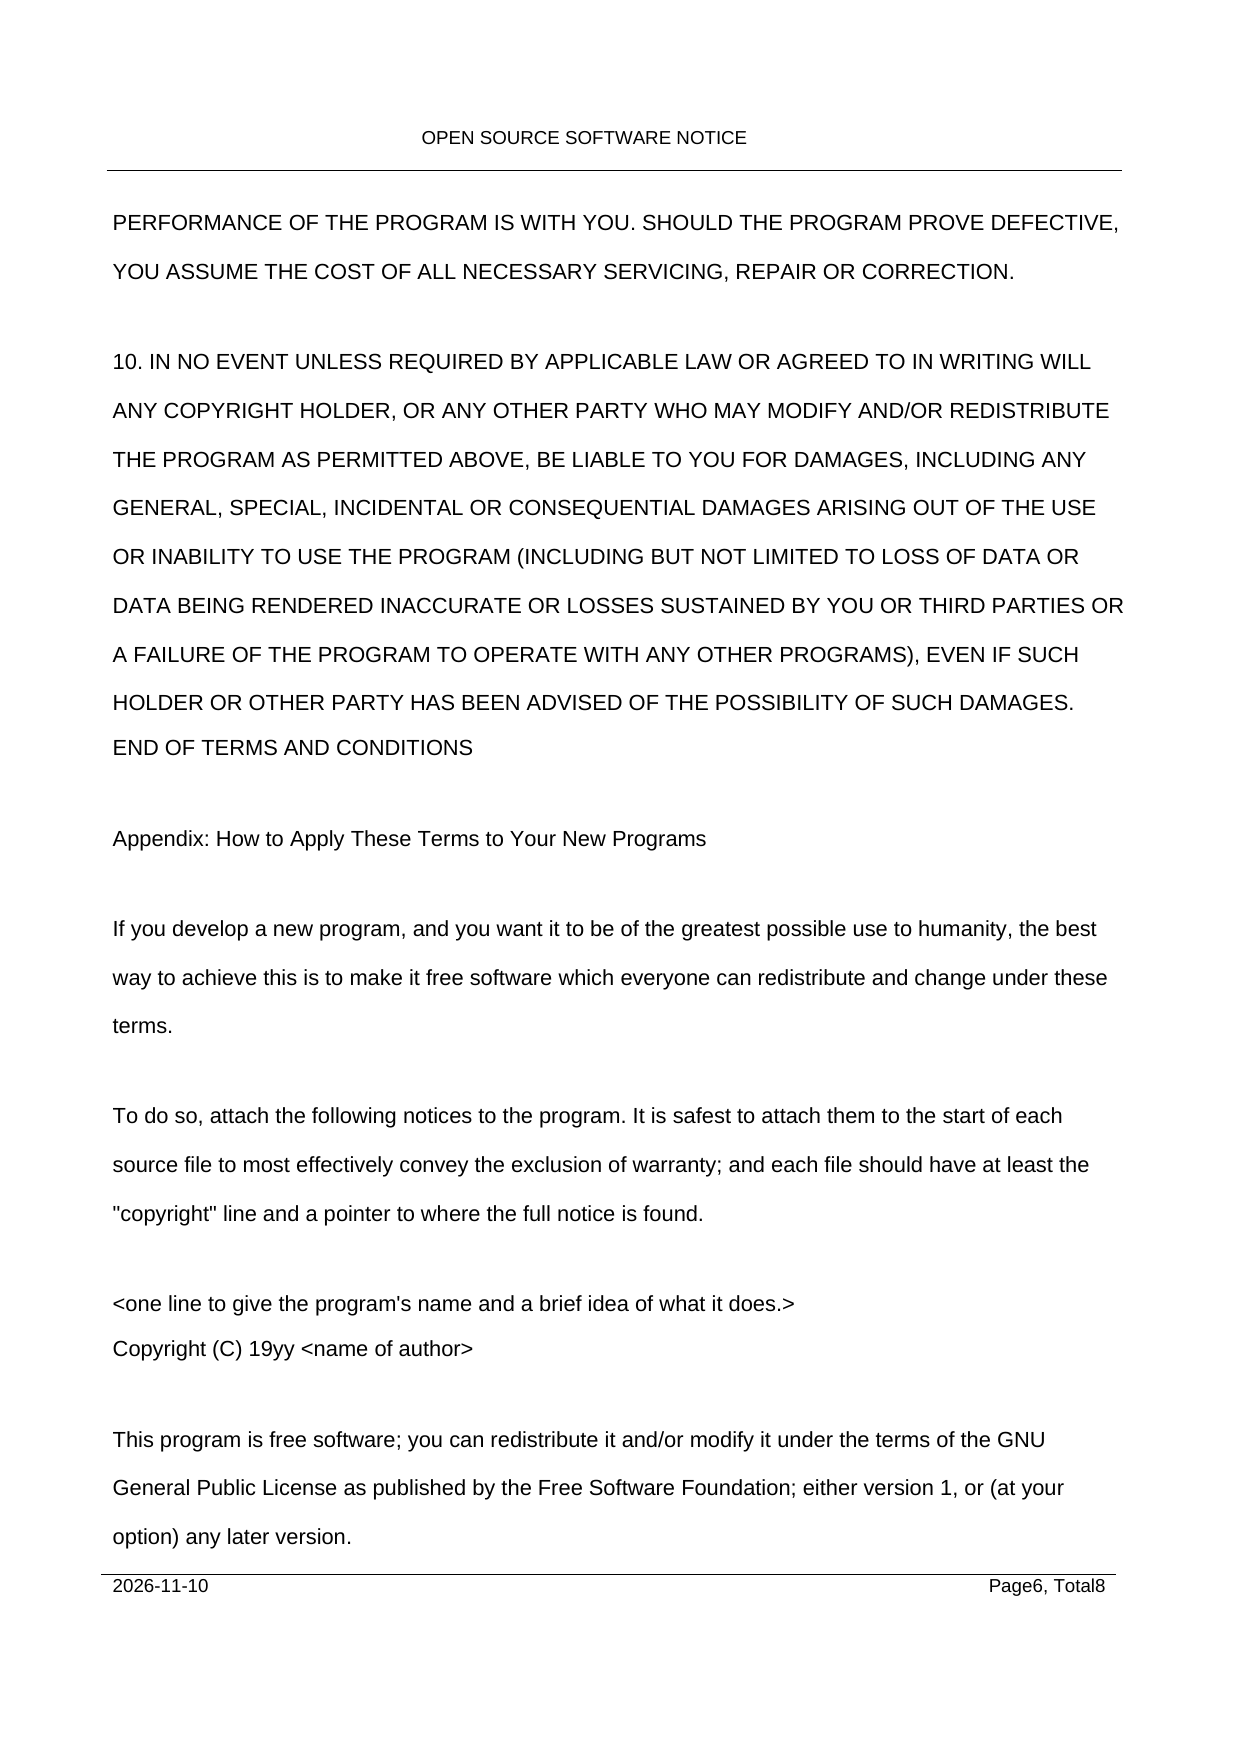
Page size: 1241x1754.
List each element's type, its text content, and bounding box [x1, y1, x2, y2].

text END OF TERMS AND CONDITIONS [112, 732, 1128, 764]
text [112, 206, 1128, 288]
text To do so, attach the following notices to the program. It is safest to attach them to the start of each source file to most effectively convey the exclusion of warranty; and each file should have at least the "copyright" line and a pointer to where the full notice is found. [112, 1100, 1128, 1230]
text This program is free software; you can redistribute it and/or modify it under the terms of the GNU General Public License as published by the Free Software Foundation; either version 1, or (at your option) any later version. [112, 1423, 1128, 1553]
text 10. IN NO EVENT UNLESS REQUIRED BY APPLICABLE LAW OR AGREED TO IN WRITING WILL ANY COPYRIGHT HOLDER, OR ANY OTHER PARTY WHO MAY MODIFY AND/OR REDISTRIBUTE THE PROGRAM AS PERMITTED ABOVE, BE LIABLE TO YOU FOR DAMAGES, INCLUDING ANY GENERAL, SPECIAL, INCIDENTAL OR CONSEQUENTIAL DAMAGES ARISING OUT OF THE USE OR INABILITY TO USE THE PROGRAM (INCLUDING BUT NOT LIMITED TO LOSS OF DATA OR DATA BEING RENDERED INACCURATE OR LOSSES SUSTAINED BY YOU OR THIRD PARTIES OR A FAILURE OF THE PROGRAM TO OPERATE WITH ANY OTHER PROGRAMS), EVEN IF SUCH HOLDER OR OTHER PARTY HAS BEEN ADVISED OF THE POSSIBILITY OF SUCH DAMAGES. [112, 345, 1128, 719]
text If you develop a new program, and you want it to be of the greatest possible use to humanity, the best way to achieve this is to make it free software which everyone can redistribute and change under these terms. [112, 912, 1128, 1042]
text Copyright (C) 19yy <name of author> [112, 1333, 1128, 1365]
text Appendix: How to Apply These Terms to Your New Programs [112, 822, 1128, 854]
text <one line to give the program's name and a brief idea of what it does.> [112, 1287, 1128, 1320]
